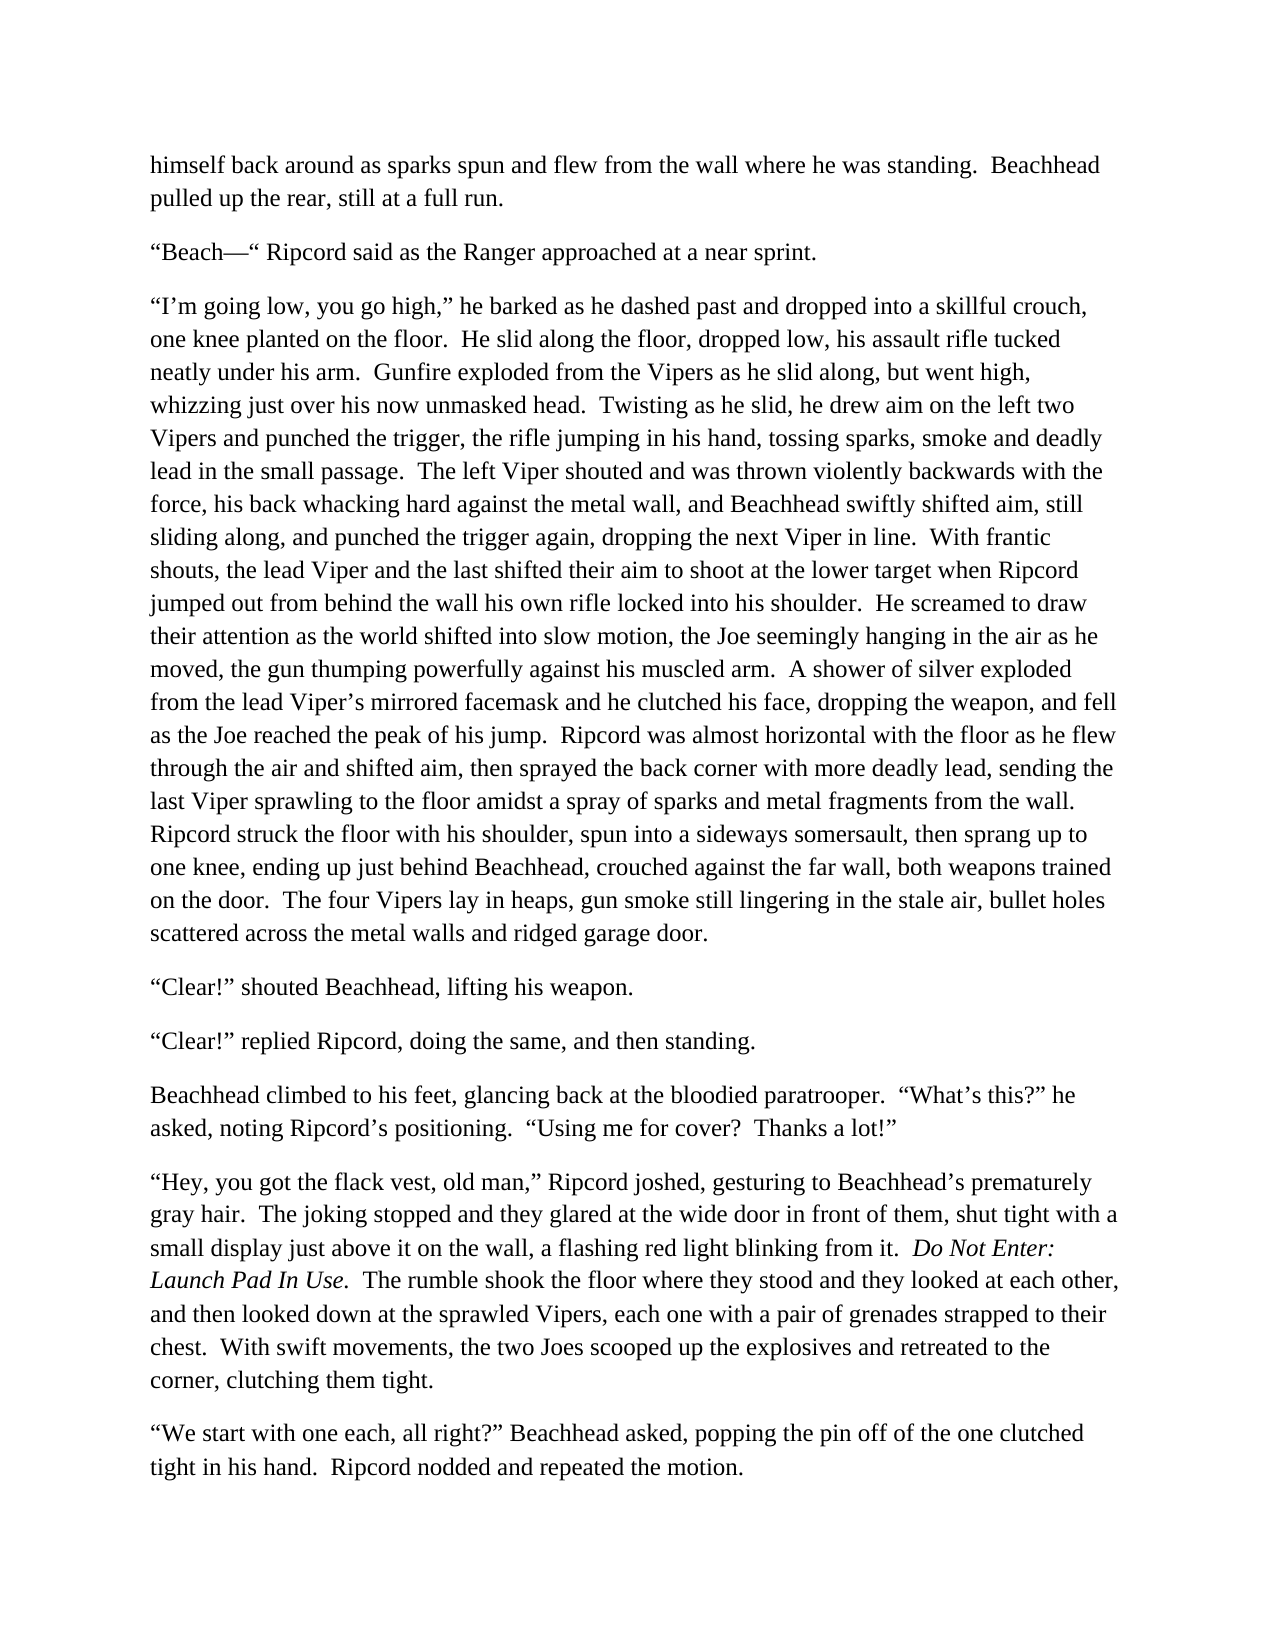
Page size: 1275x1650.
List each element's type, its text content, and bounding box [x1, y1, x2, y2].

text “Clear!” shouted Beachhead, lifting his weapon. [150, 972, 1125, 1001]
text “We start with one each, all right?” Beachhead asked, popping the pin off of the one clutched tight in his hand. Ripcord nodded and repeated the motion. [150, 1418, 1125, 1480]
text “Hey, you got the flack vest, old man,” Ripcord joshed, gesturing to Beachhead’s prematurely gray hair. The joking stopped and they glared at the wide door in front of them, shut tight with a small display just above it on the wall, a flashing red light blinking from it. Do Not Enter: Launch Pad In Use. The rumble shook the floor where they stood and they looked at each other, and then looked down at the sprawled Vipers, each one with a pair of grenades strapped to their chest. With swift movements, the two Joes scooped up the explosives and retreated to the corner, clutching them tight. [150, 1167, 1125, 1393]
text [150, 150, 1125, 212]
text “Clear!” replied Ripcord, doing the same, and then standing. [150, 1026, 1125, 1054]
text “Beach—“ Ripcord said as the Ranger approached at a near sprint. [150, 237, 1125, 266]
text Beachhead climbed to his feet, glancing back at the bloodied paratrooper. “What’s this?” he asked, noting Ripcord’s positioning. “Using me for cover? Thanks a lot!” [150, 1080, 1125, 1141]
text “I’m going low, you go high,” he barked as he dashed past and dropped into a skillful crouch, one knee planted on the floor. He slid along the floor, dropped low, his assault rifle tucked neatly under his arm. Gunfire exploded from the Vipers as he slid along, but went high, whizzing just over his now unmasked head. Twisting as he slid, he drew aim on the left two Vipers and punched the trigger, the rifle jumping in his hand, tossing sparks, smoke and deadly lead in the small passage. The left Viper shouted and was thrown violently backwards with the force, his back whacking hard against the metal wall, and Beachhead swiftly shifted aim, still sliding along, and punched the trigger again, dropping the next Viper in line. With frantic shouts, the lead Viper and the last shifted their aim to shoot at the lower target when Ripcord jumped out from behind the wall his own rifle locked into his shoulder. He screamed to draw their attention as the world shifted into slow motion, the Joe seemingly hanging in the air as he moved, the gun thumping powerfully against his muscled arm. A shower of silver exploded from the lead Viper’s mirrored facemask and he clutched his face, dropping the weapon, and fell as the Joe reached the peak of his jump. Ripcord was almost horizontal with the floor as he flew through the air and shifted aim, then sprayed the back corner with more deadly lead, sending the last Viper sprawling to the floor amidst a spray of sparks and metal fragments from the wall. Ripcord struck the floor with his shoulder, spun into a sideways somersault, then sprang up to one knee, ending up just behind Beachhead, crouched against the far wall, both weapons trained on the door. The four Vipers lay in heaps, gun smoke still lingering in the stale air, bullet holes scattered across the metal walls and ridged garage door. [150, 291, 1125, 947]
